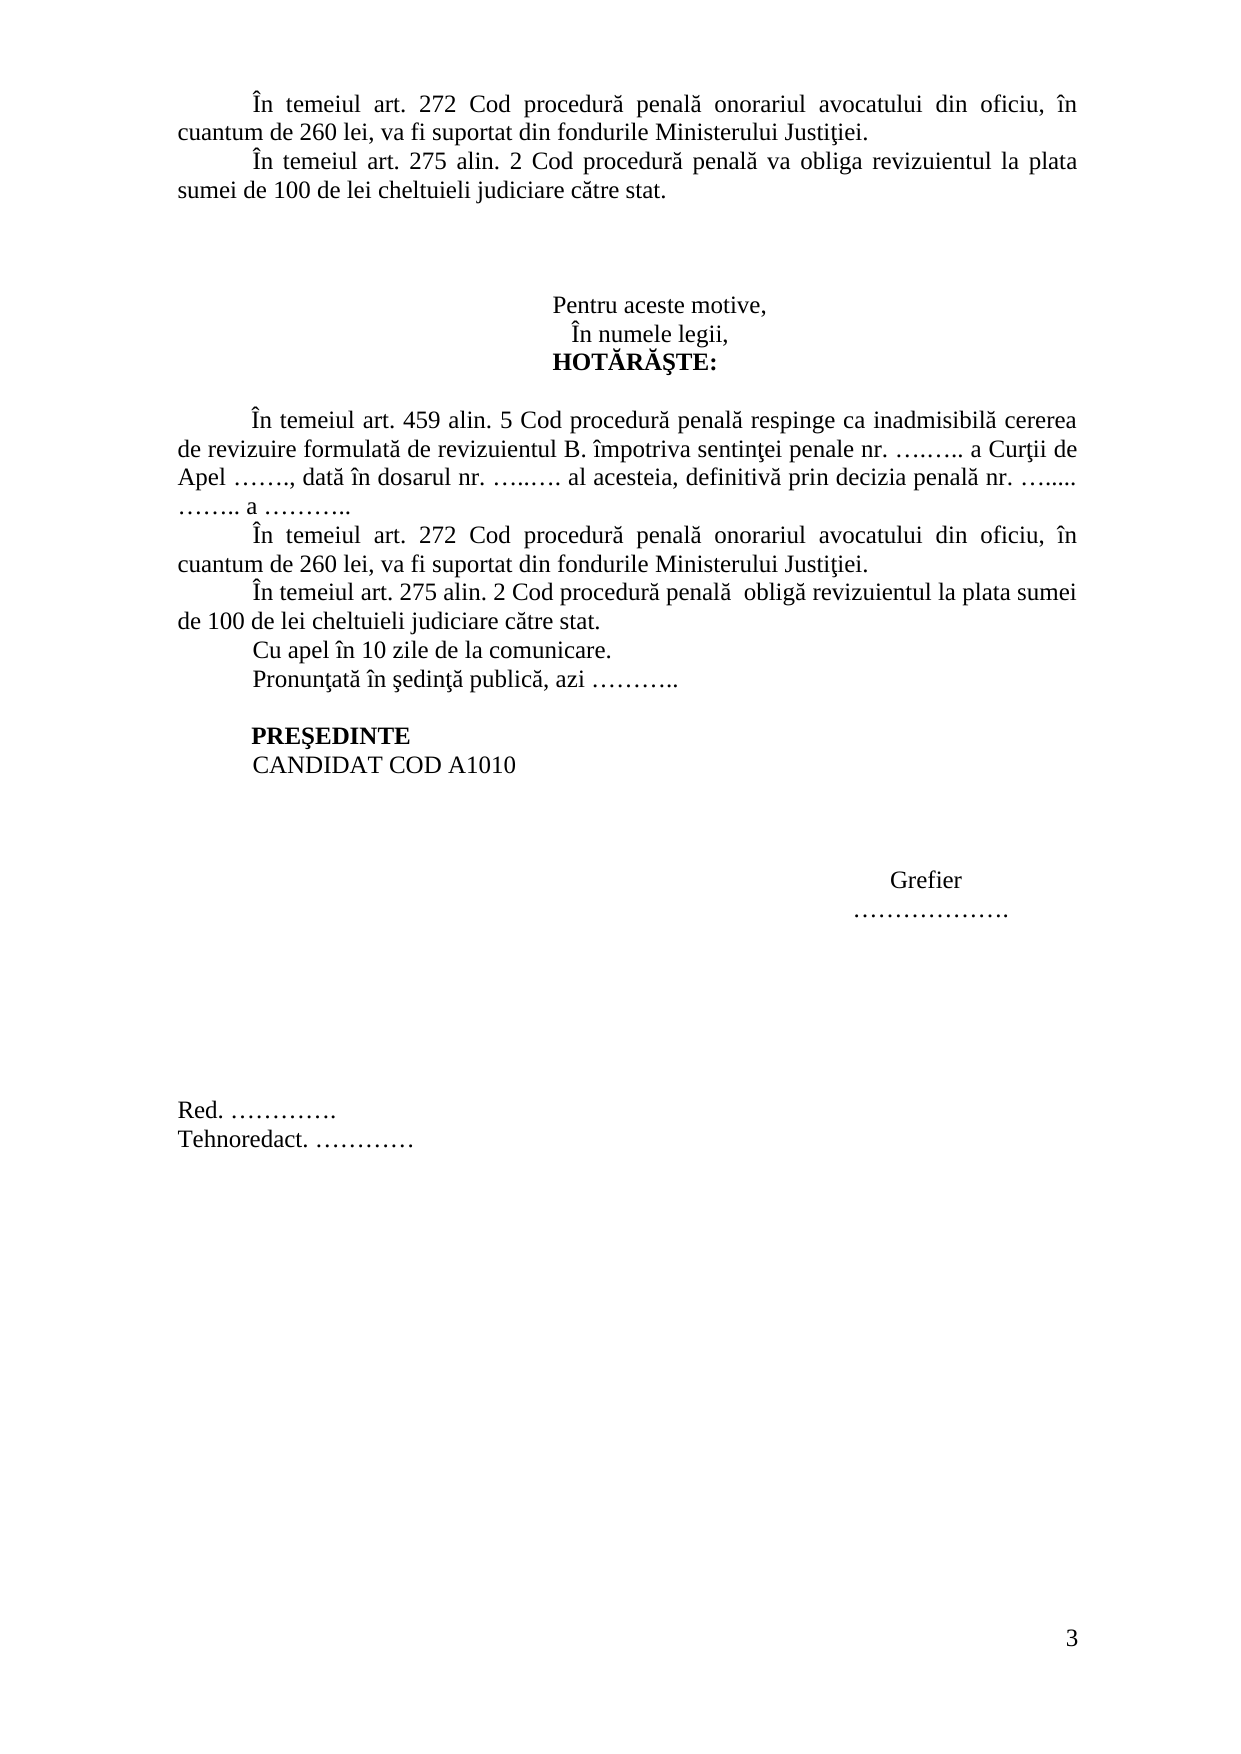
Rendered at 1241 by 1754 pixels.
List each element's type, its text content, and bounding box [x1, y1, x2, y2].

text Tehnoredact. ………… [177, 1124, 1078, 1152]
text În temeiul art. 272 Cod procedură penală onorariul avocatului din oficiu, în cuantum de 260 lei, va fi suportat din fondurile Ministerului Justiţiei. [177, 520, 1078, 577]
text Pronunţată în şedinţă publică, azi ……….. [177, 664, 1078, 692]
text CANDIDAT COD A1010 [177, 750, 1078, 779]
text PREŞEDINTE [177, 721, 1078, 750]
text HOTĂRĂŞTE: [177, 347, 1078, 376]
text În numele legii, [177, 319, 1078, 347]
text ………………. [177, 894, 1078, 922]
text Red. …………. [177, 1095, 1078, 1124]
text În temeiul art. 459 alin. 5 Cod procedură penală respinge ca inadmisibilă cererea de revizuire formulată de revizuientul B. împotriva sentinţei penale nr. ….….. a Curţii de Apel ……., dată în dosarul nr. …..…. al acesteia, definitivă prin decizia penală nr. ….....…….. a ……….. [177, 405, 1078, 520]
text În temeiul art. 275 alin. 2 Cod procedură penală va obliga revizuientul la plata sumei de 100 de lei cheltuieli judiciare către stat. [177, 146, 1078, 204]
text Cu apel în 10 zile de la comunicare. [177, 635, 1078, 664]
text Grefier [177, 865, 1078, 894]
text În temeiul art. 272 Cod procedură penală onorariul avocatului din oficiu, în cuantum de 260 lei, va fi suportat din fondurile Ministerului Justiţiei. [177, 89, 1078, 146]
text În temeiul art. 275 alin. 2 Cod procedură penală obligă revizuientul la plata sumei de 100 de lei cheltuieli judiciare către stat. [177, 577, 1078, 635]
text Pentru aceste motive, [177, 290, 1078, 319]
